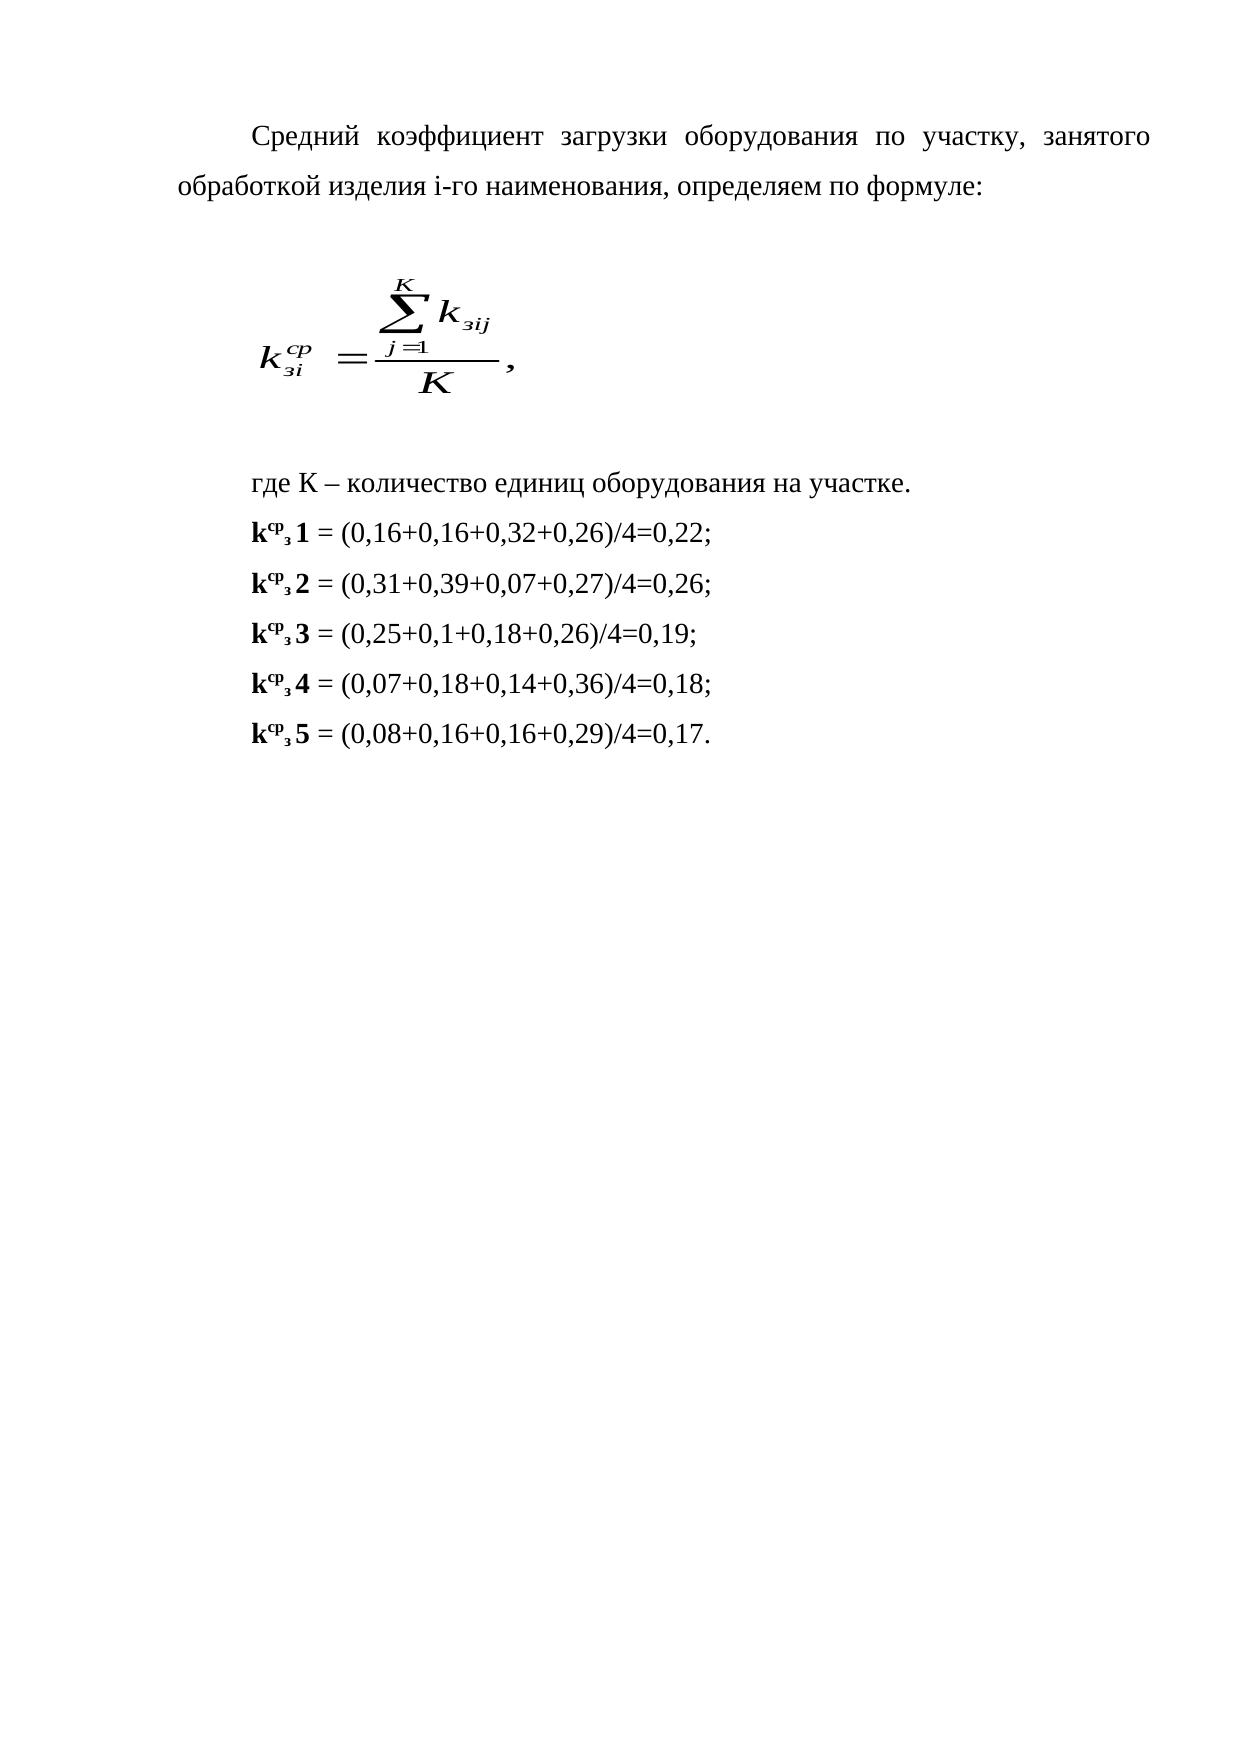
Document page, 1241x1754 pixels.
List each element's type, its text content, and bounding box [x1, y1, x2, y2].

text kсрз 2 = (0,31+0,39+0,07+0,27)/4=0,26; [177, 566, 1152, 599]
text где К – количество единиц оборудования на участке. [177, 465, 1152, 499]
text Средний коэффициент загрузки оборудования по участку, занятого обработкой изделия i-го наименования, определяем по формуле: [177, 118, 1152, 202]
text kсрз 3 = (0,25+0,1+0,18+0,26)/4=0,19; [177, 616, 1152, 649]
text kсрз 4 = (0,07+0,18+0,14+0,36)/4=0,18; [177, 666, 1152, 700]
text kсрз 1 = (0,16+0,16+0,32+0,26)/4=0,22; [177, 515, 1152, 549]
text kсрз 5 = (0,08+0,16+0,16+0,29)/4=0,17. [177, 717, 1152, 750]
